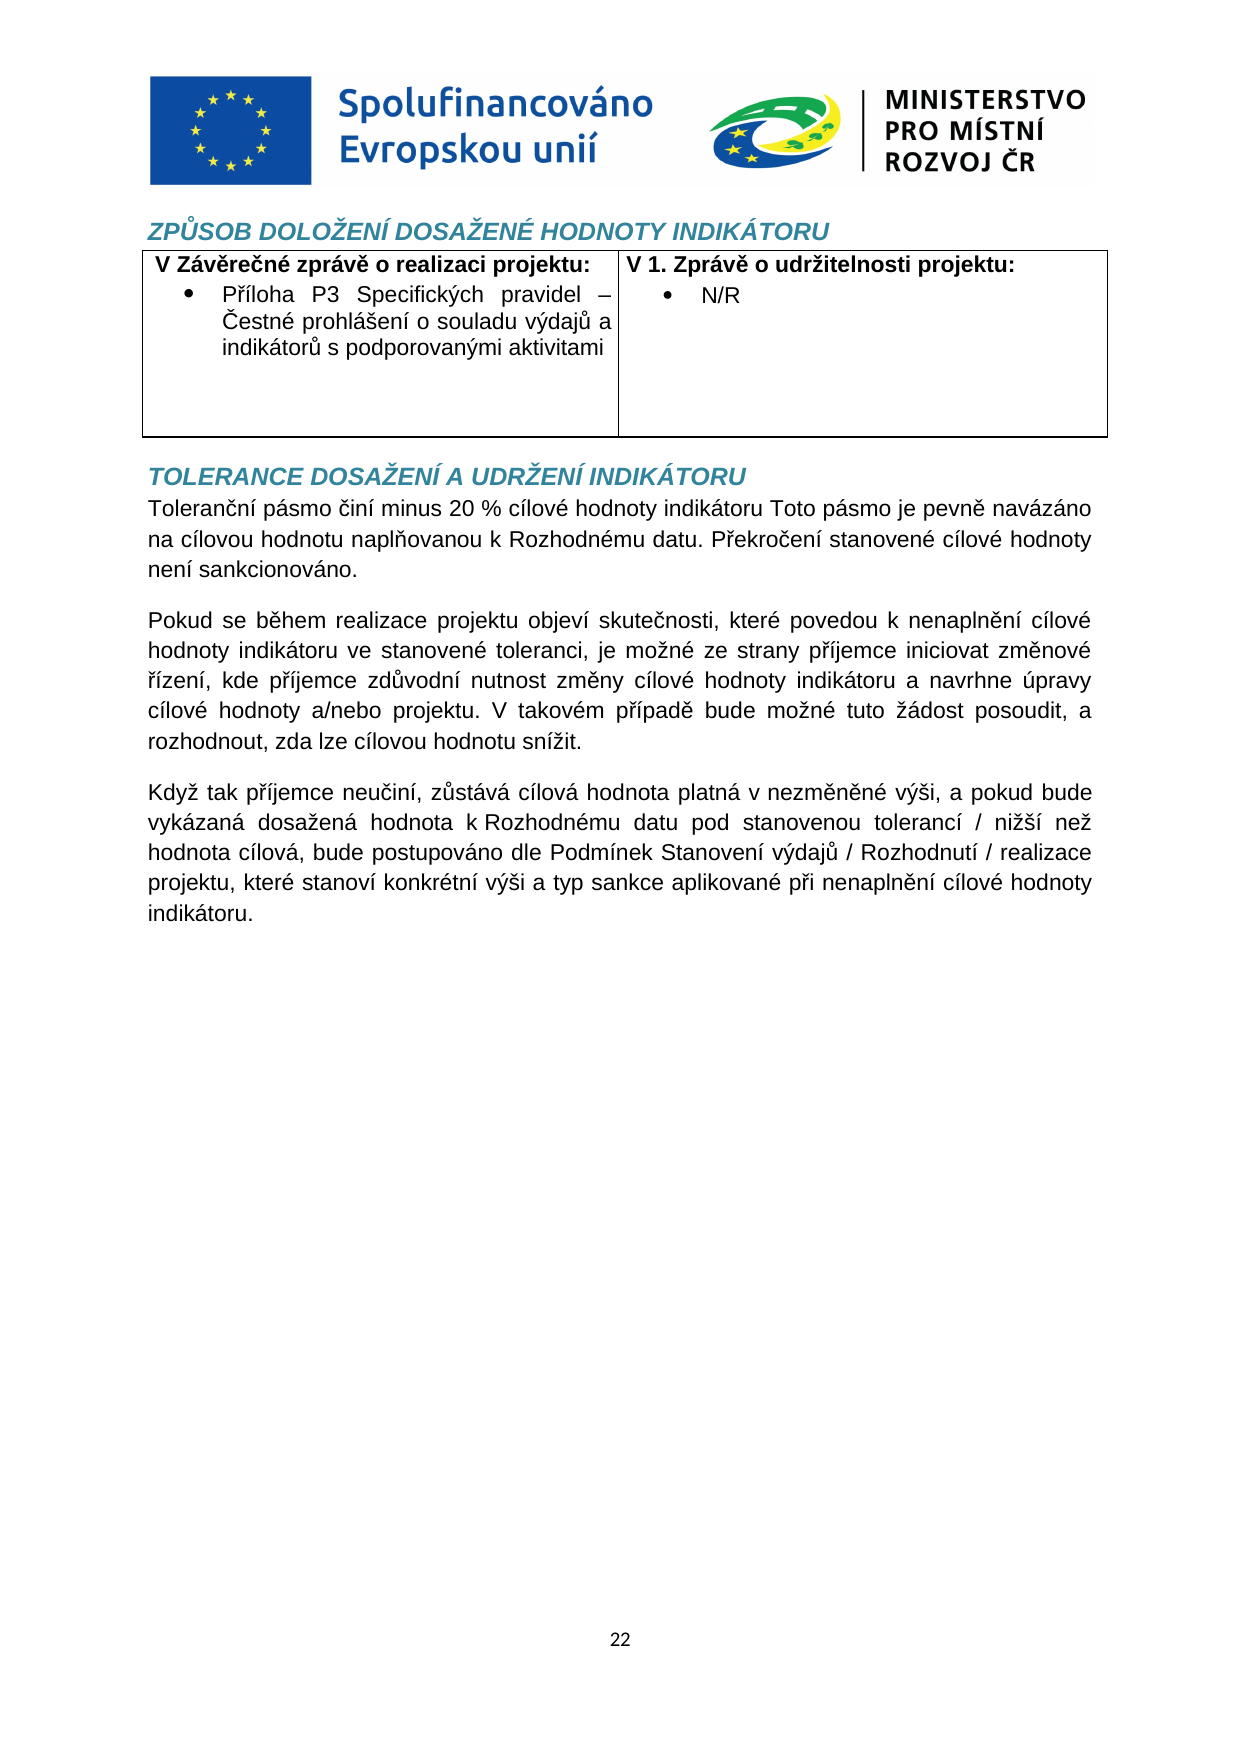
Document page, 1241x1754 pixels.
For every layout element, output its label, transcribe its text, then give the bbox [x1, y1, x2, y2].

text TOLERANCE DOSAŽENÍ a udržení indikátoru [148, 462, 1092, 491]
table_header V 1. Zprávě o udržitelnosti projektu: N/R [619, 251, 1107, 436]
text Když tak příjemce neučiní, zůstává cílová hodnota platná v nezměněné výši, a pokud bude vykázaná dosažená hodnota k Rozhodnému datu pod stanovenou tolerancí / nižší než hodnota cílová, bude postupováno dle Podmínek Stanovení výdajů / Rozhodnutí / realizace projektu, které stanoví konkrétní výši a typ sankce aplikované při nenaplnění cílové hodnoty indikátoru. [148, 779, 1092, 926]
text Pokud se během realizace projektu objeví skutečnosti, které povedou k nenaplnění cílové hodnoty indikátoru ve stanovené toleranci, je možné ze strany příjemce iniciovat změnové řízení, kde příjemce zdůvodní nutnost změny cílové hodnoty indikátoru a navrhne úpravy cílové hodnoty a/nebo projektu. V takovém případě bude možné tuto žádost posoudit, a rozhodnout, zda lze cílovou hodnotu snížit. [148, 607, 1092, 754]
picture [147, 73, 1093, 188]
text Toleranční pásmo činí minus 20 % cílové hodnoty indikátoru Toto pásmo je pevně navázáno na cílovou hodnotu naplňovanou k Rozhodnému datu. Překročení stanovené cílové hodnoty není sankcionováno. [148, 495, 1092, 582]
table_header V Závěrečné zprávě o realizaci projektu: Příloha P3 Specifických pravidel – Čestné prohlášení o souladu výdajů a indikátorů s podporovanými aktivitami [143, 251, 618, 436]
text Způsob doložení dosažené hodnoty indikátoru [148, 217, 1092, 245]
